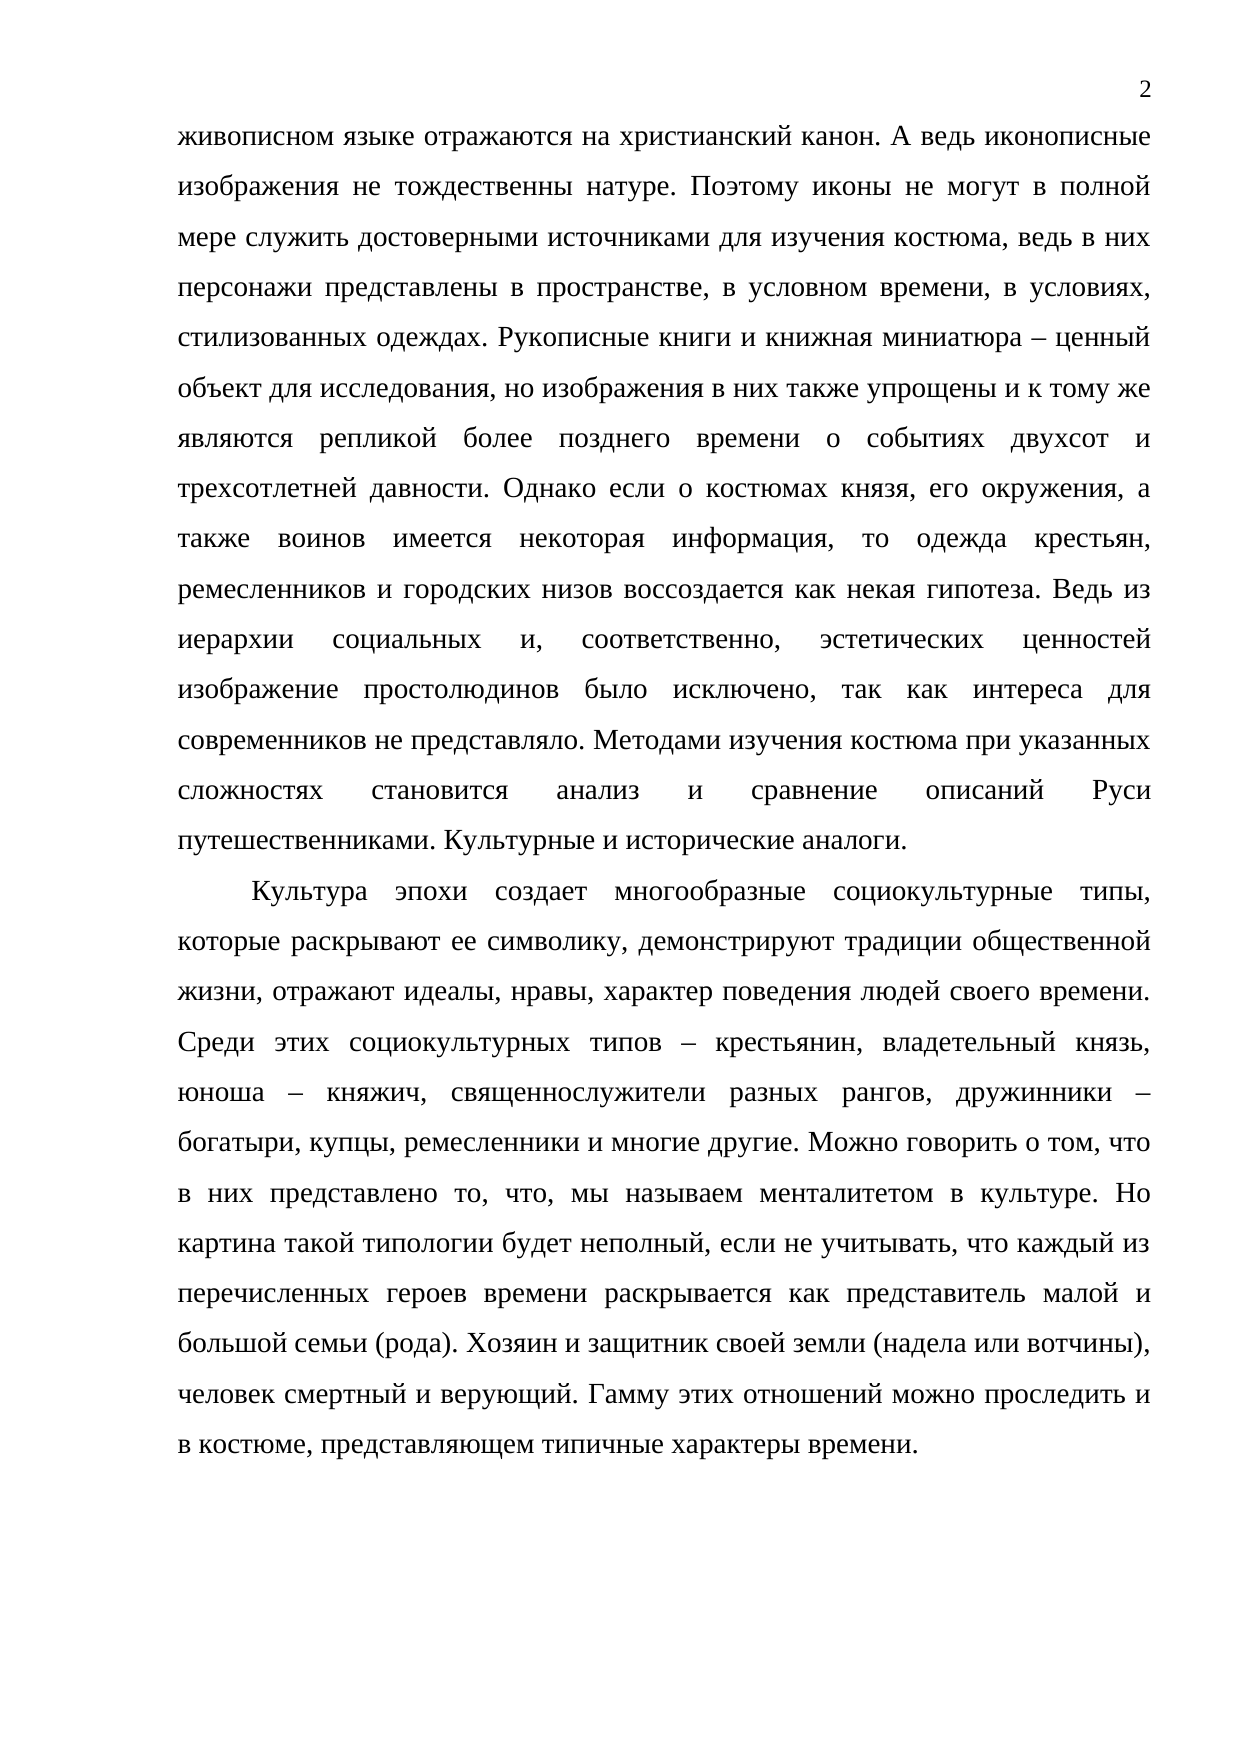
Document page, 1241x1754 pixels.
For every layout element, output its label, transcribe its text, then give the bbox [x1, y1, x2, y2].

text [177, 118, 1152, 856]
text Культура эпохи создает многообразные социокультурные типы, которые раскрывают ее символику, демонстрируют традиции общественной жизни, отражают идеалы, нравы, характер поведения людей своего времени. Среди этих социокультурных типов – крестьянин, владетельный князь, юноша – княжич, священнослужители разных рангов, дружинники – богатыри, купцы, ремесленники и многие другие. Можно говорить о том, что в них представлено то, что, мы называем менталитетом в культуре. Но картина такой типологии будет неполный, если не учитывать, что каждый из перечисленных героев времени раскрывается как представитель малой и большой семьи (рода). Хозяин и защитник своей земли (надела или вотчины), человек смертный и верующий. Гамму этих отношений можно проследить и в костюме, представляющем типичные характеры времени. [177, 873, 1152, 1460]
